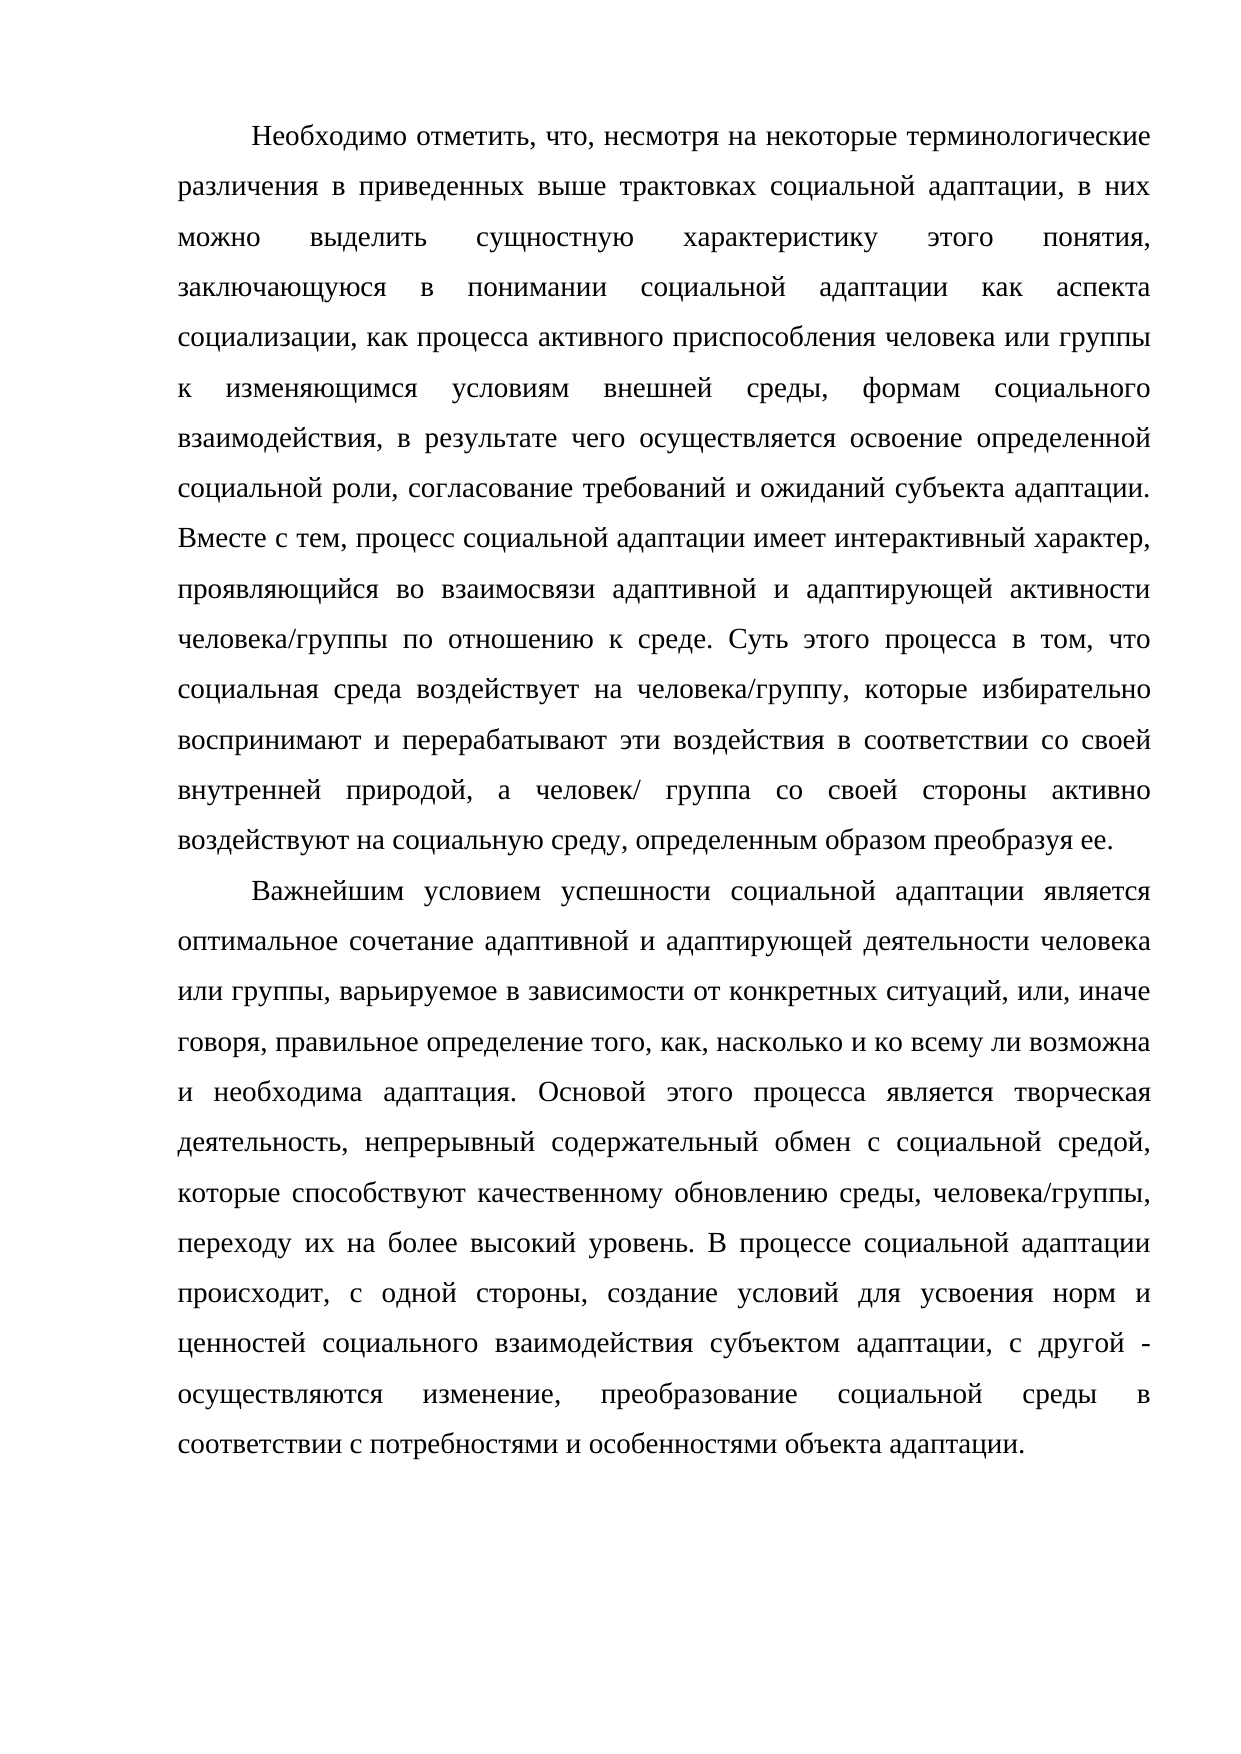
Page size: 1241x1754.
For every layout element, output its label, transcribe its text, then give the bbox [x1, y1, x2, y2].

text Важнейшим условием успешности социальной адаптации является оптимальное сочетание адаптивной и адаптирующей деятельности человека или группы, варьируемое в зависимости от конкретных ситуаций, или, иначе говоря, правильное определение того, как, насколько и ко всему ли возможна и необходима адаптация. Основой этого процесса является творческая деятельность, непрерывный содержательный обмен с социальной средой, которые способствуют качественному обновлению среды, человека/группы, переходу их на более высокий уровень. В процессе социальной адаптации происходит, с одной стороны, создание условий для усвоения норм и ценностей социального взаимодействия субъектом адаптации, с другой - осуществляются изменение, преобразование социальной среды в соответствии с потребностями и особенностями объекта адаптации. [177, 873, 1152, 1460]
text Необходимо отметить, что, несмотря на некоторые терминологические различения в приведенных выше трактовках социальной адаптации, в них можно выделить сущностную характеристику этого понятия, заключающуюся в понимании социальной адаптации как аспекта социализации, как процесса активного приспособления человека или группы к изменяющимся условиям внешней среды, формам социального взаимодействия, в результате чего осуществляется освоение определенной социальной роли, согласование требований и ожиданий субъекта адаптации. Вместе с тем, процесс социальной адаптации имеет интерактивный характер, проявляющийся во взаимосвязи адаптивной и адаптирующей активности человека/группы по отношению к среде. Суть этого процесса в том, что социальная среда воздействует на человека/группу, которые избирательно воспринимают и перерабатывают эти воздействия в соответствии со своей внутренней природой, а человек/ группа со своей стороны активно воздействуют на социальную среду, определенным образом преобразуя ее. [177, 118, 1152, 856]
